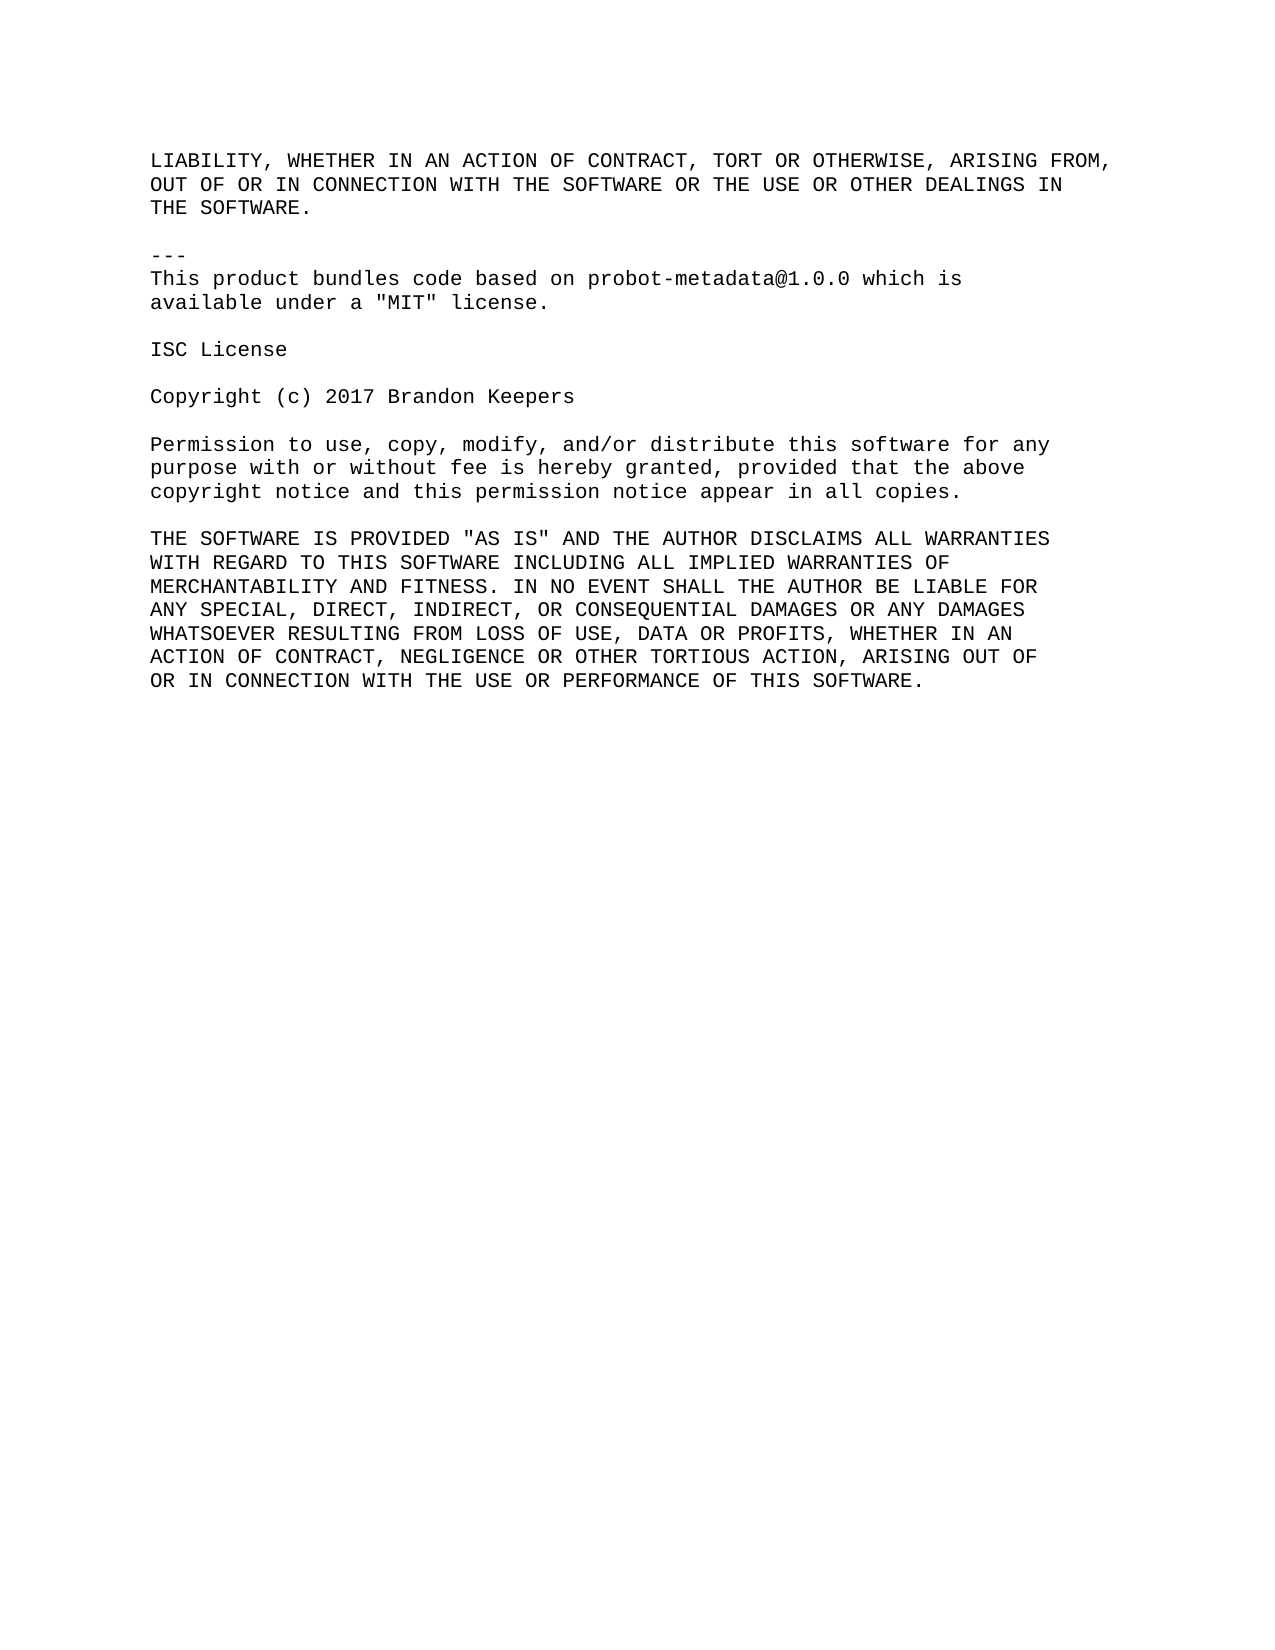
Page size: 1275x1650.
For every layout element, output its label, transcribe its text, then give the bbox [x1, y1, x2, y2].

text WITH REGARD TO THIS SOFTWARE INCLUDING ALL IMPLIED WARRANTIES OF [150, 552, 1125, 576]
text LIABILITY, WHETHER IN AN ACTION OF CONTRACT, TORT OR OTHERWISE, ARISING FROM, [150, 150, 1125, 174]
text OUT OF OR IN CONNECTION WITH THE SOFTWARE OR THE USE OR OTHER DEALINGS IN [150, 174, 1125, 197]
text MERCHANTABILITY AND FITNESS. IN NO EVENT SHALL THE AUTHOR BE LIABLE FOR [150, 576, 1125, 599]
text ANY SPECIAL, DIRECT, INDIRECT, OR CONSEQUENTIAL DAMAGES OR ANY DAMAGES [150, 599, 1125, 623]
text WHATSOEVER RESULTING FROM LOSS OF USE, DATA OR PROFITS, WHETHER IN AN [150, 623, 1125, 647]
text purpose with or without fee is hereby granted, provided that the above [150, 457, 1125, 481]
text THE SOFTWARE. [150, 197, 1125, 221]
text copyright notice and this permission notice appear in all copies. [150, 481, 1125, 505]
text ACTION OF CONTRACT, NEGLIGENCE OR OTHER TORTIOUS ACTION, ARISING OUT OF [150, 647, 1125, 670]
text Copyright (c) 2017 Brandon Keepers [150, 386, 1125, 410]
text available under a "MIT" license. [150, 292, 1125, 316]
text Permission to use, copy, modify, and/or distribute this software for any [150, 434, 1125, 457]
text This product bundles code based on probot-metadata@1.0.0 which is [150, 268, 1125, 292]
text ISC License [150, 339, 1125, 363]
text --- [150, 244, 1125, 268]
text THE SOFTWARE IS PROVIDED "AS IS" AND THE AUTHOR DISCLAIMS ALL WARRANTIES [150, 528, 1125, 552]
text OR IN CONNECTION WITH THE USE OR PERFORMANCE OF THIS SOFTWARE. [150, 670, 1125, 694]
